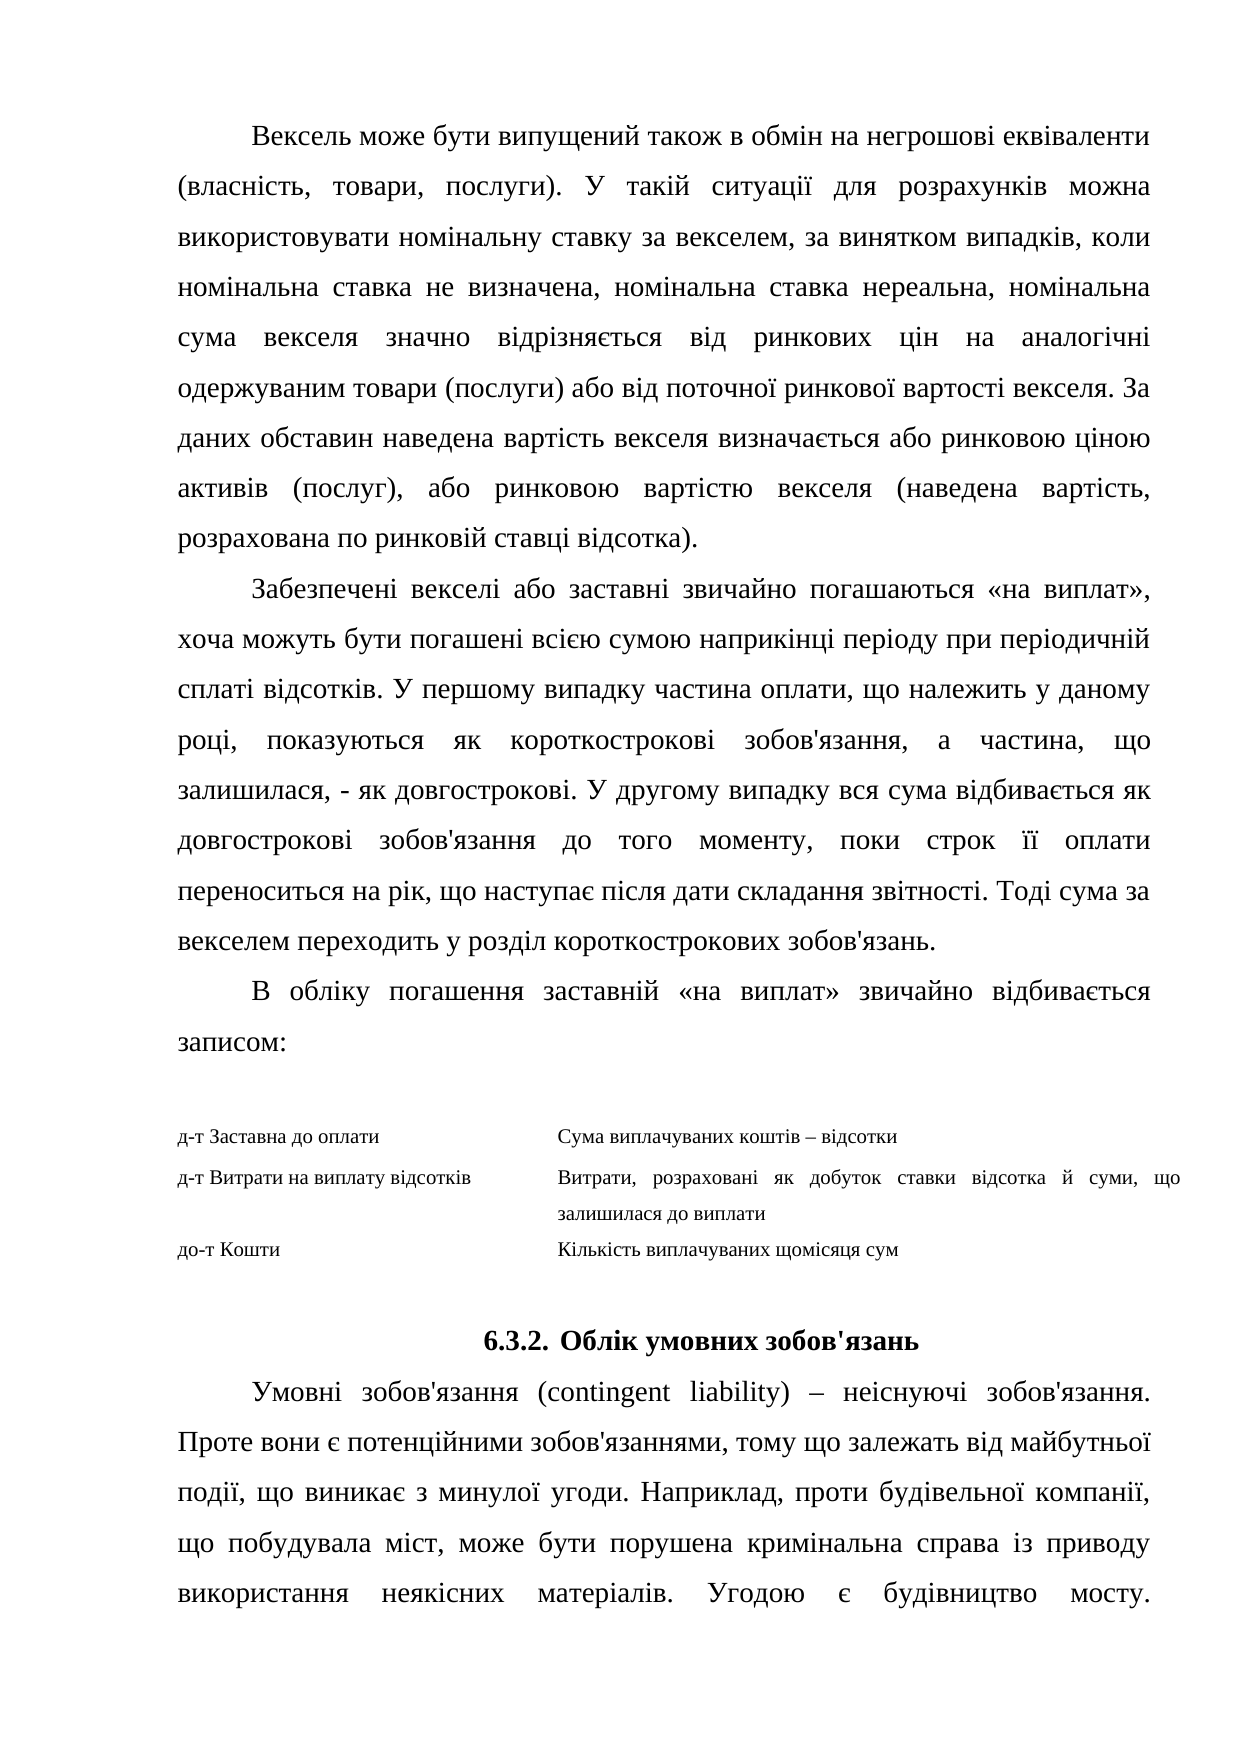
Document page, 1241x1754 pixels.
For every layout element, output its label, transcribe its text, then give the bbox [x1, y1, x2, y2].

table_cell до-т Кошти [166, 1237, 546, 1273]
text Забезпечені векселі або заставні звичайно погашаються «на виплат», хоча можуть бути погашені всією сумою наприкінці періоду при періодичній сплаті відсотків. У першому випадку частина оплати, що належить у даному році, показуються як короткострокові зобов'язання, а частина, що залишилася, - як довгострокові. У другому випадку вся сума відбивається як довгострокові зобов'язання до того моменту, поки строк її оплати переноситься на рік, що наступає після дати складання звітності. Тоді сума за векселем переходить у розділ короткострокових зобов'язань. [177, 571, 1152, 957]
text Вексель може бути випущений також в обмін на негрошові еквіваленти (власність, товари, послуги). У такій ситуації для розрахунків можна використовувати номінальну ставку за векселем, за винятком випадків, коли номінальна ставка не визначена, номінальна ставка нереальна, номінальна сума векселя значно відрізняється від ринкових цін на аналогічні одержуваним товари (послуги) або від поточної ринкової вартості векселя. За даних обставин наведена вартість векселя визначається або ринковою ціною активів (послуг), або ринковою вартістю векселя (наведена вартість, розрахована по ринковій ставці відсотка). [177, 118, 1152, 554]
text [177, 1374, 1152, 1609]
table_cell Кількість виплачуваних щомісяця сум [546, 1237, 1192, 1273]
text В обліку погашення заставній «на виплат» звичайно відбивається записом: [177, 973, 1152, 1057]
list Облік умовних зобов'язань [177, 1323, 1152, 1357]
table_header Сума виплачуваних коштів – відсотки [546, 1124, 1192, 1165]
table_header д-т Заставна до оплати [166, 1124, 546, 1165]
table_cell Витрати, розраховані як добуток ставки відсотка й суми, що залишилася до виплати [546, 1165, 1192, 1237]
table_cell д-т Витрати на виплату відсотків [166, 1165, 546, 1237]
